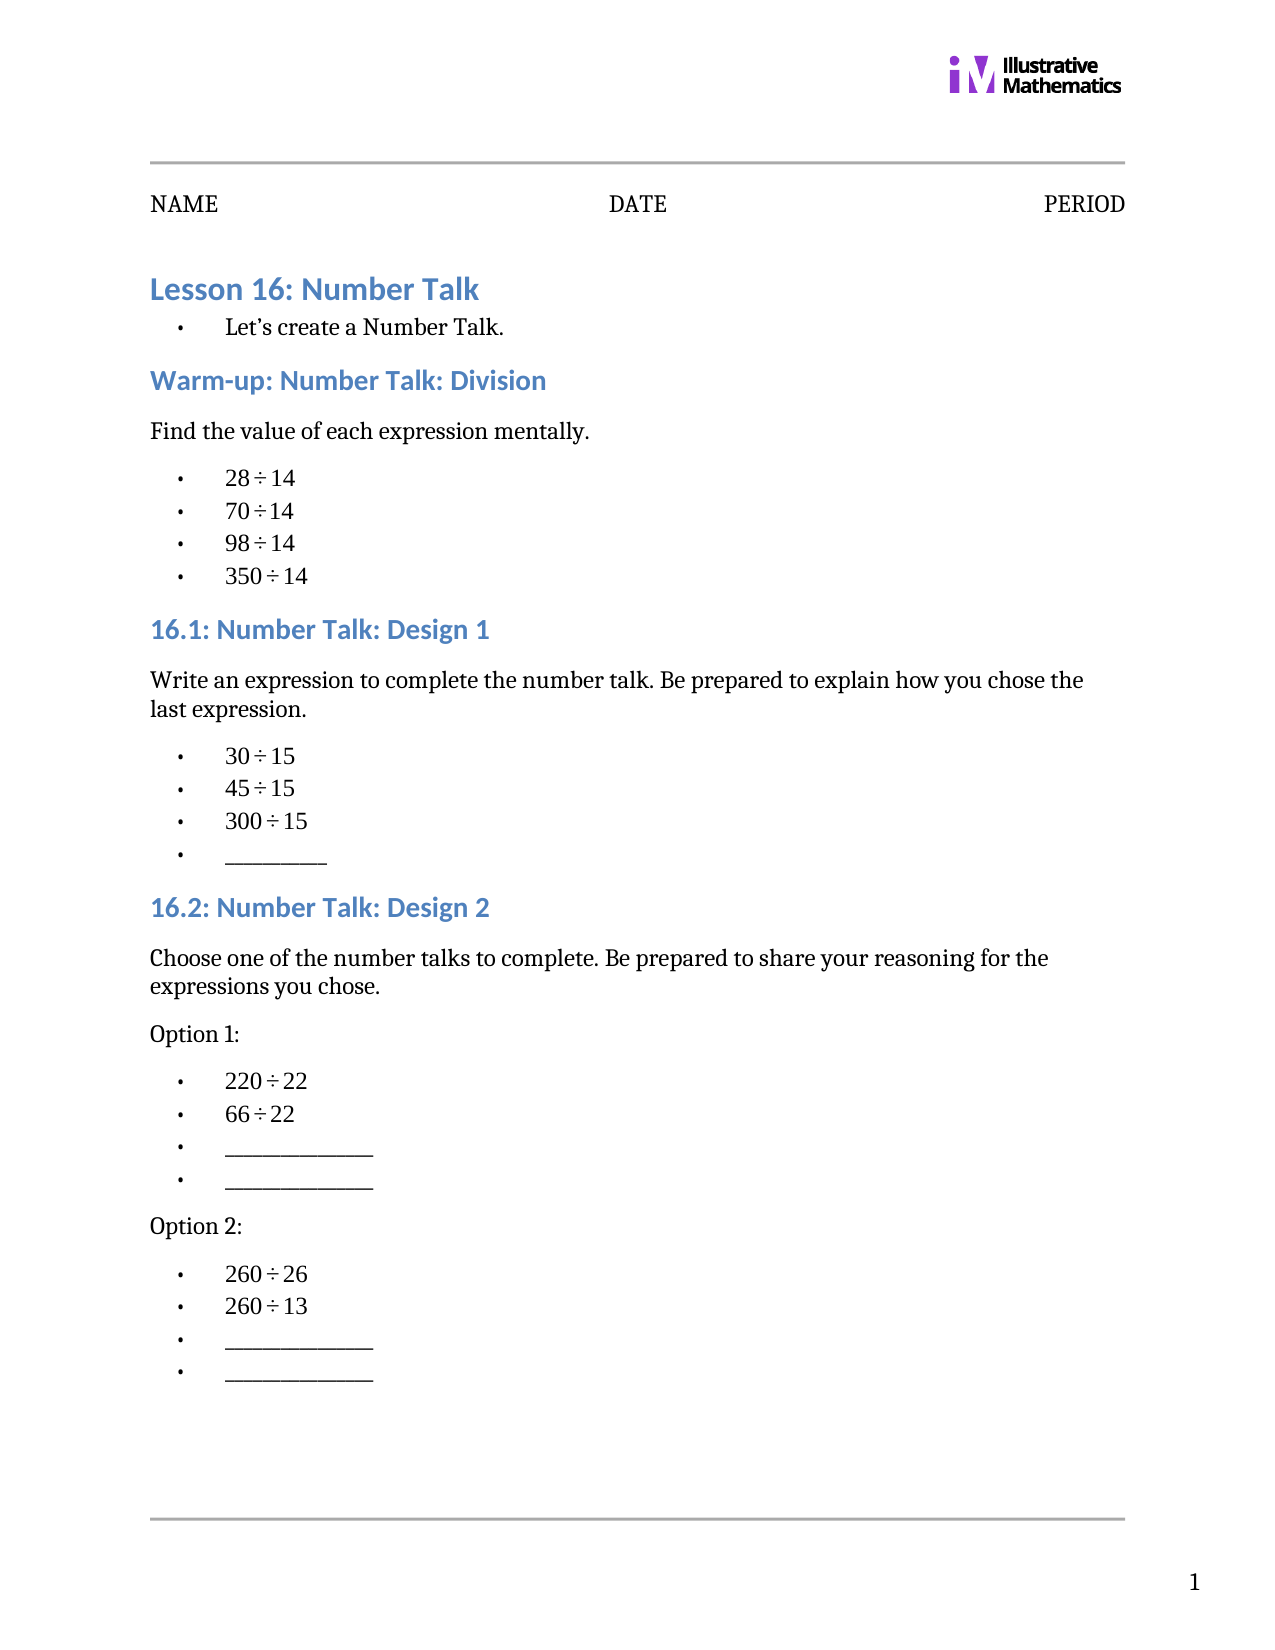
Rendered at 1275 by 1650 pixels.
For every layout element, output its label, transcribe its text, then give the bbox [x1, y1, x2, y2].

list ________________ [175, 1165, 1125, 1193]
list ________________ [175, 1325, 1125, 1353]
list ________________ [175, 1132, 1125, 1161]
subtitle Lesson 16: Number Talk [150, 268, 1125, 309]
subtitle 16.1: Number Talk: Design 1 [150, 611, 1125, 647]
picture [949, 55, 1121, 93]
list ________________ [175, 1357, 1125, 1386]
subtitle Warm-up: Number Talk: Division [150, 362, 1125, 398]
text Option 1: [150, 1020, 1125, 1048]
text Choose one of the number talks to complete. Be prepared to share your reasoning for the expressions you chose. [150, 943, 1125, 1001]
subtitle 16.2: Number Talk: Design 2 [150, 889, 1125, 925]
text Option 2: [150, 1212, 1125, 1241]
text Write an expression to complete the number talk. Be prepared to explain how you chose the last expression. [150, 666, 1125, 723]
list Let’s create a Number Talk. [175, 313, 1125, 342]
text Find the value of each expression mentally. [150, 417, 1125, 446]
list ___________ [175, 839, 1125, 868]
